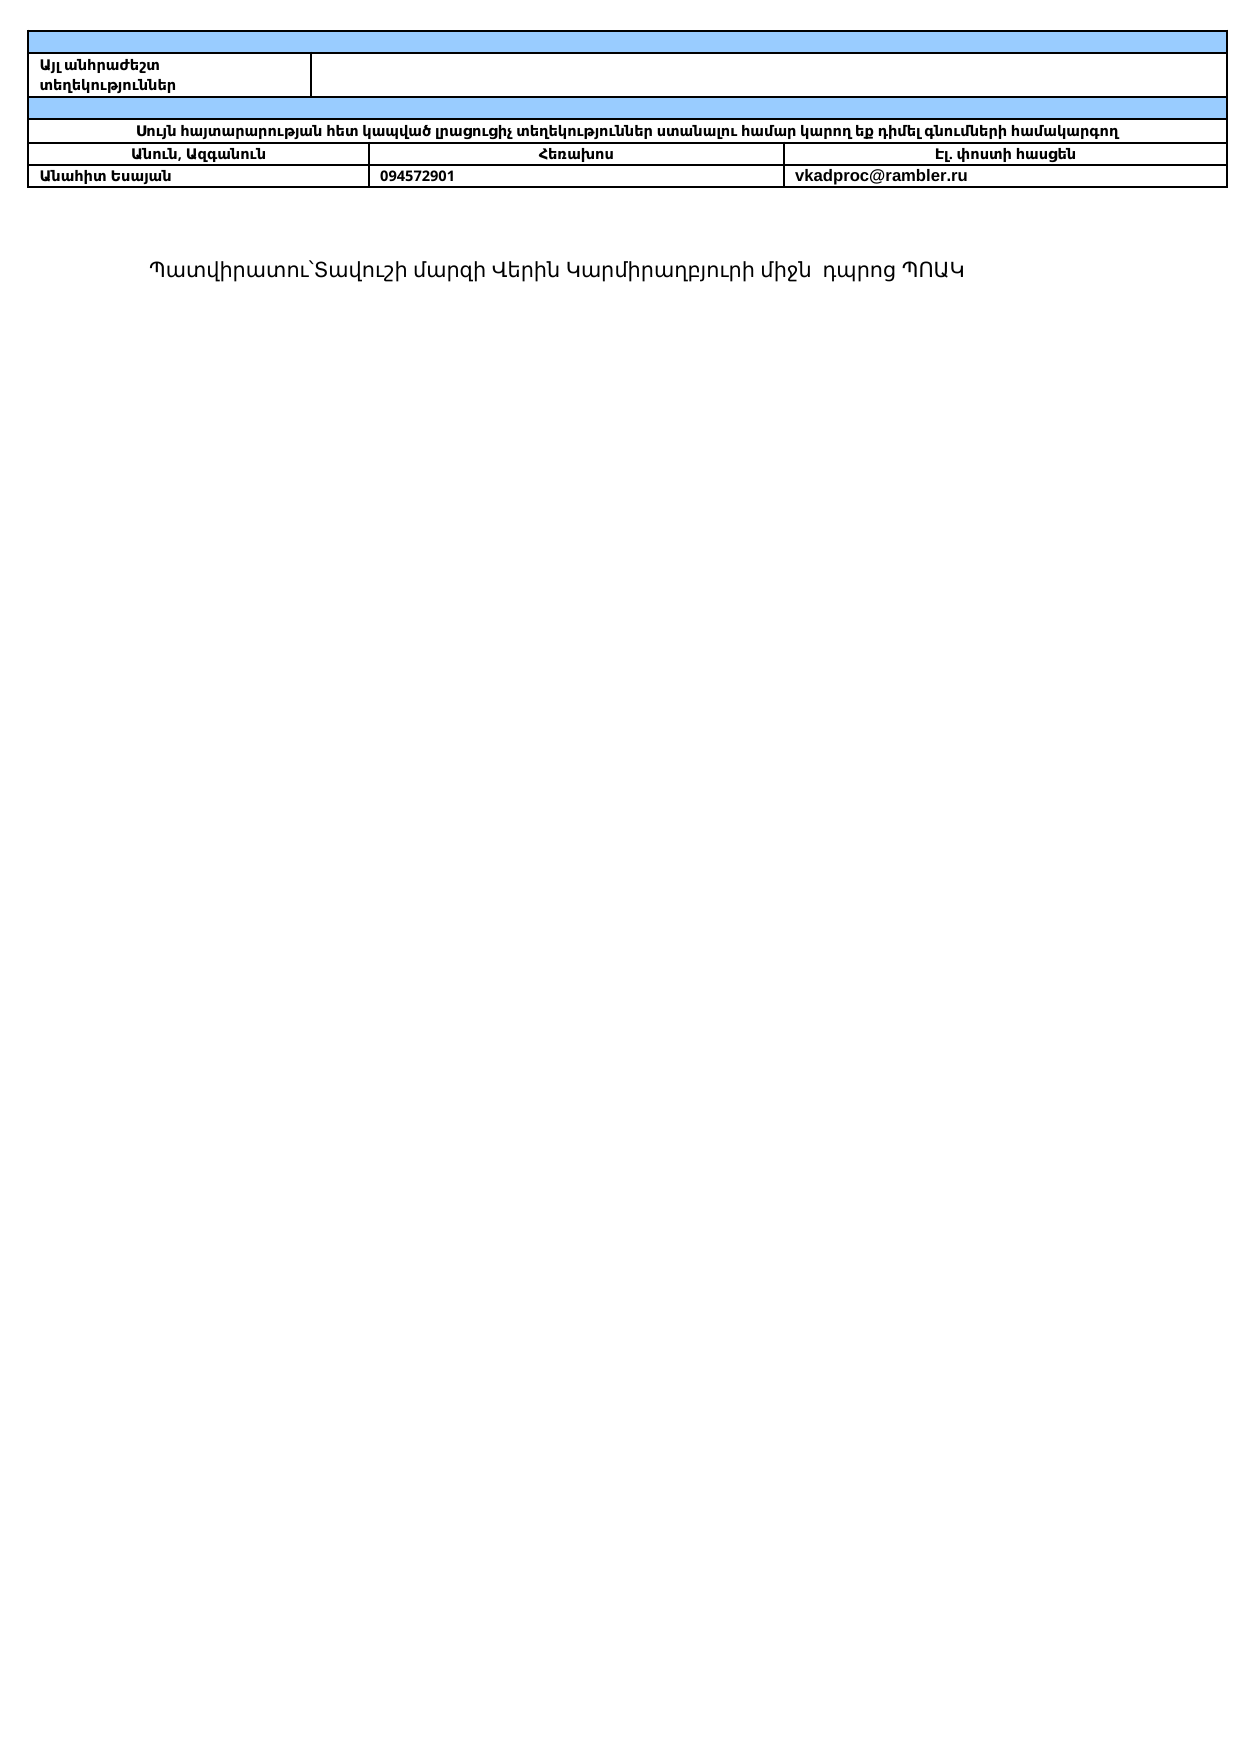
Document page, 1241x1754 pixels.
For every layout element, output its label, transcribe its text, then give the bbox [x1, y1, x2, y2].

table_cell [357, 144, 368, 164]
table_cell Այլ անհրաժեշտ տեղեկություններ [29, 54, 310, 96]
table_cell [29, 98, 1226, 118]
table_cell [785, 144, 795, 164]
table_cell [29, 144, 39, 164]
table_cell [29, 32, 1226, 52]
table_cell 094572901 [370, 166, 783, 186]
table_cell Անահիտ Եսայան [29, 166, 368, 186]
text Պատվիրատու՝Տավուշի մարզի Վերին Կարմիրաղբյուրի միջն դպրոց ՊՈԱԿ [75, 255, 1165, 284]
table_cell vkadproc@rambler.ru [785, 166, 1226, 186]
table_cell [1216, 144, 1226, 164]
table_cell Սույն հայտարարության հետ կապված լրացուցիչ տեղեկություններ ստանալու համար կարող եք դիմել գնումների համակարգող [29, 120, 1226, 142]
table_cell [312, 54, 1226, 96]
